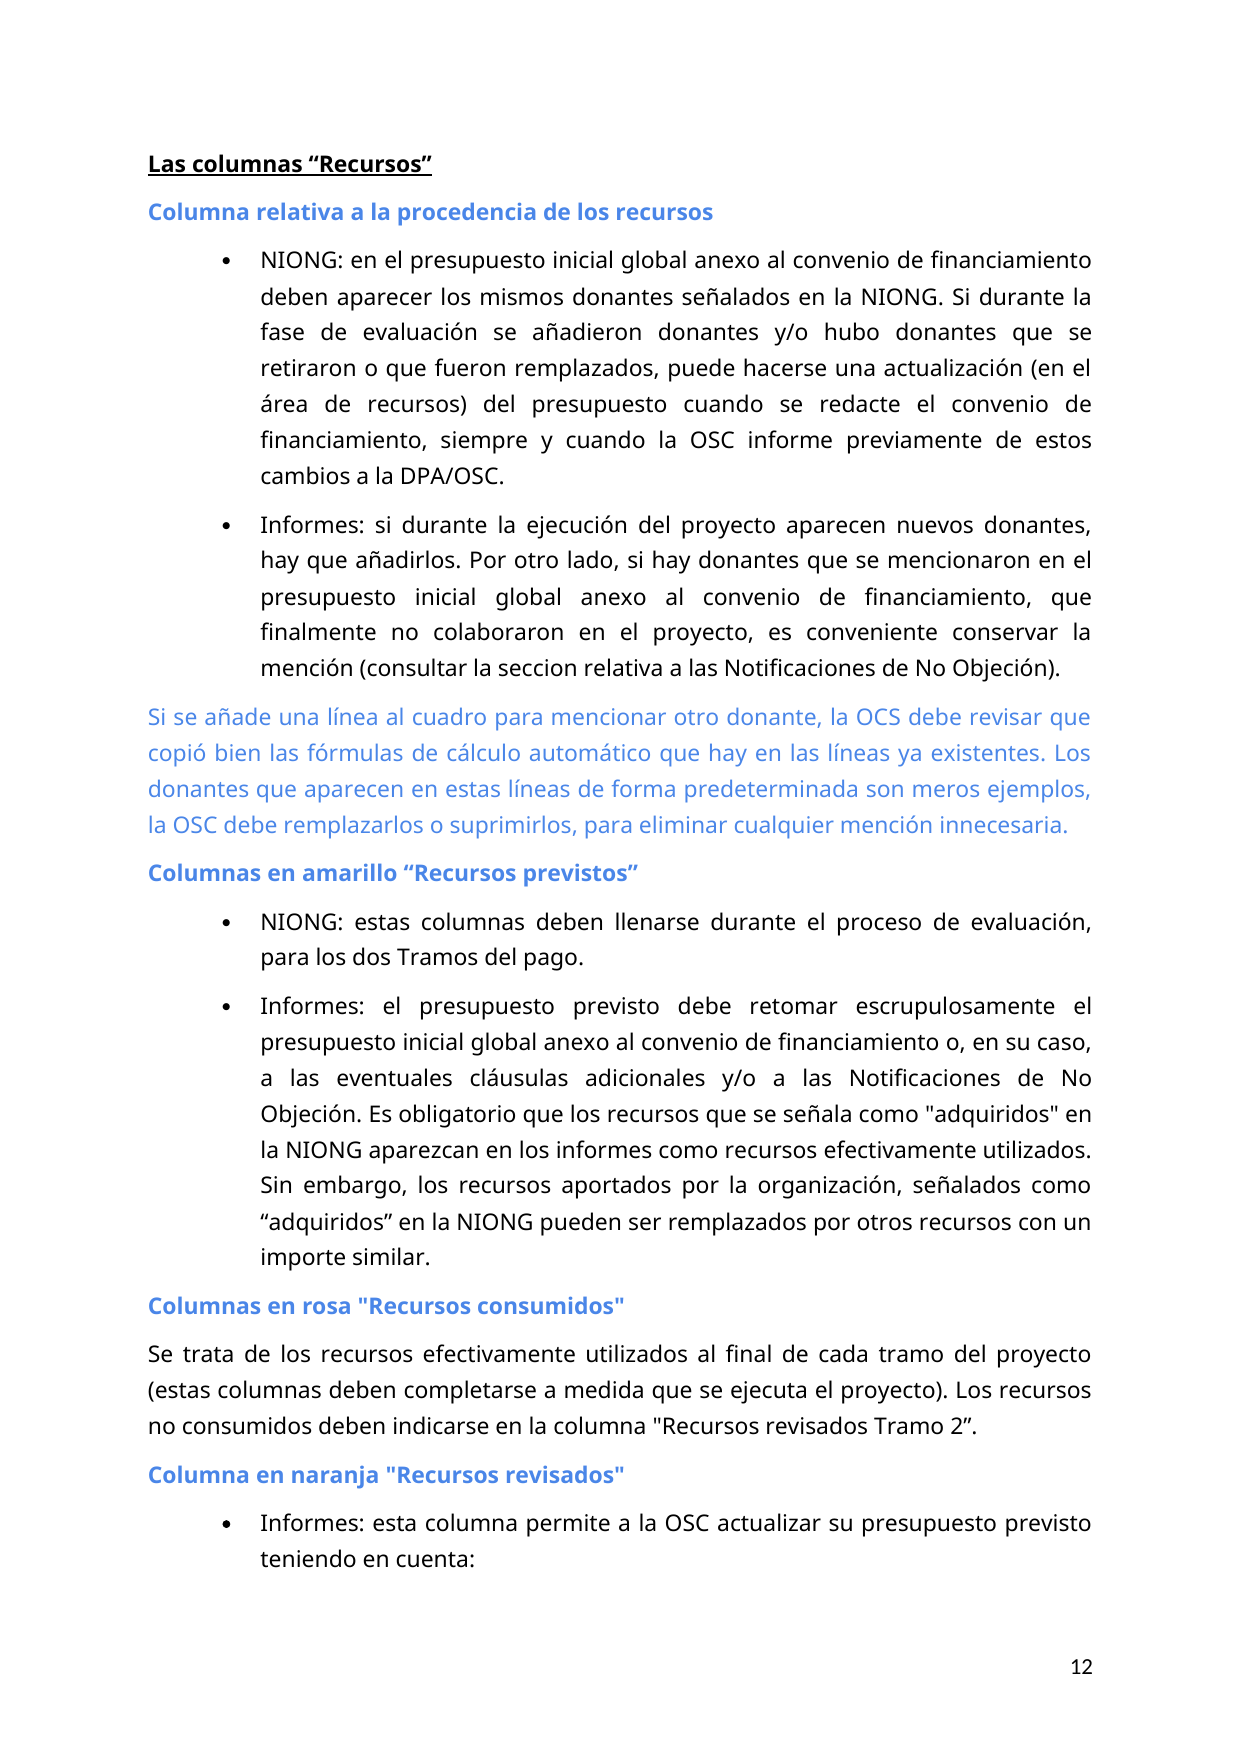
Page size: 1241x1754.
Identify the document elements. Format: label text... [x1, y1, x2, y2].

text Se trata de los recursos efectivamente utilizados al final de cada tramo del proyecto (estas columnas deben completarse a medida que se ejecuta el proyecto). Los recursos no consumidos deben indicarse en la columna "Recursos revisados Tramo 2”. [148, 1338, 1093, 1441]
list Informes: esta columna permite a la OSC actualizar su presupuesto previsto teniendo en cuenta: [223, 1507, 1093, 1574]
text Columna en naranja "Recursos revisados" [148, 1458, 1093, 1490]
list Informes: si durante la ejecución del proyecto aparecen nuevos donantes, hay que añadirlos. Por otro lado, si hay donantes que se mencionaron en el presupuesto inicial global anexo al convenio de financiamiento, que finalmente no colaboraron en el proyecto, es conveniente conservar la mención (consultar la seccion relativa a las Notificaciones de No Objeción). [223, 508, 1093, 683]
text Columnas en amarillo “Recursos previstos” [148, 857, 1093, 888]
text Columnas en rosa "Recursos consumidos" [148, 1290, 1093, 1321]
text Las columnas “Recursos” [148, 148, 1093, 179]
text Si se añade una línea al cuadro para mencionar otro donante, la OCS debe revisar que copió bien las fórmulas de cálculo automático que hay en las líneas ya existentes. Los donantes que aparecen en estas líneas de forma predeterminada son meros ejemplos, la OSC debe remplazarlos o suprimirlos, para eliminar cualquier mención innecesaria. [148, 701, 1093, 840]
list NIONG: en el presupuesto inicial global anexo al convenio de financiamiento deben aparecer los mismos donantes señalados en la NIONG. Si durante la fase de evaluación se añadieron donantes y/o hubo donantes que se retiraron o que fueron remplazados, puede hacerse una actualización (en el área de recursos) del presupuesto cuando se redacte el convenio de financiamiento, siempre y cuando la OSC informe previamente de estos cambios a la DPA/OSC. [223, 244, 1093, 491]
text Columna relativa a la procedencia de los recursos [148, 196, 1093, 227]
list NIONG: estas columnas deben llenarse durante el proceso de evaluación, para los dos Tramos del pago. [223, 905, 1093, 973]
list Informes: el presupuesto previsto debe retomar escrupulosamente el presupuesto inicial global anexo al convenio de financiamiento o, en su caso, a las eventuales cláusulas adicionales y/o a las Notificaciones de No Objeción. Es obligatorio que los recursos que se señala como "adquiridos" en la NIONG aparezcan en los informes como recursos efectivamente utilizados. Sin embargo, los recursos aportados por la organización, señalados como “adquiridos” en la NIONG pueden ser remplazados por otros recursos con un importe similar. [223, 990, 1093, 1273]
